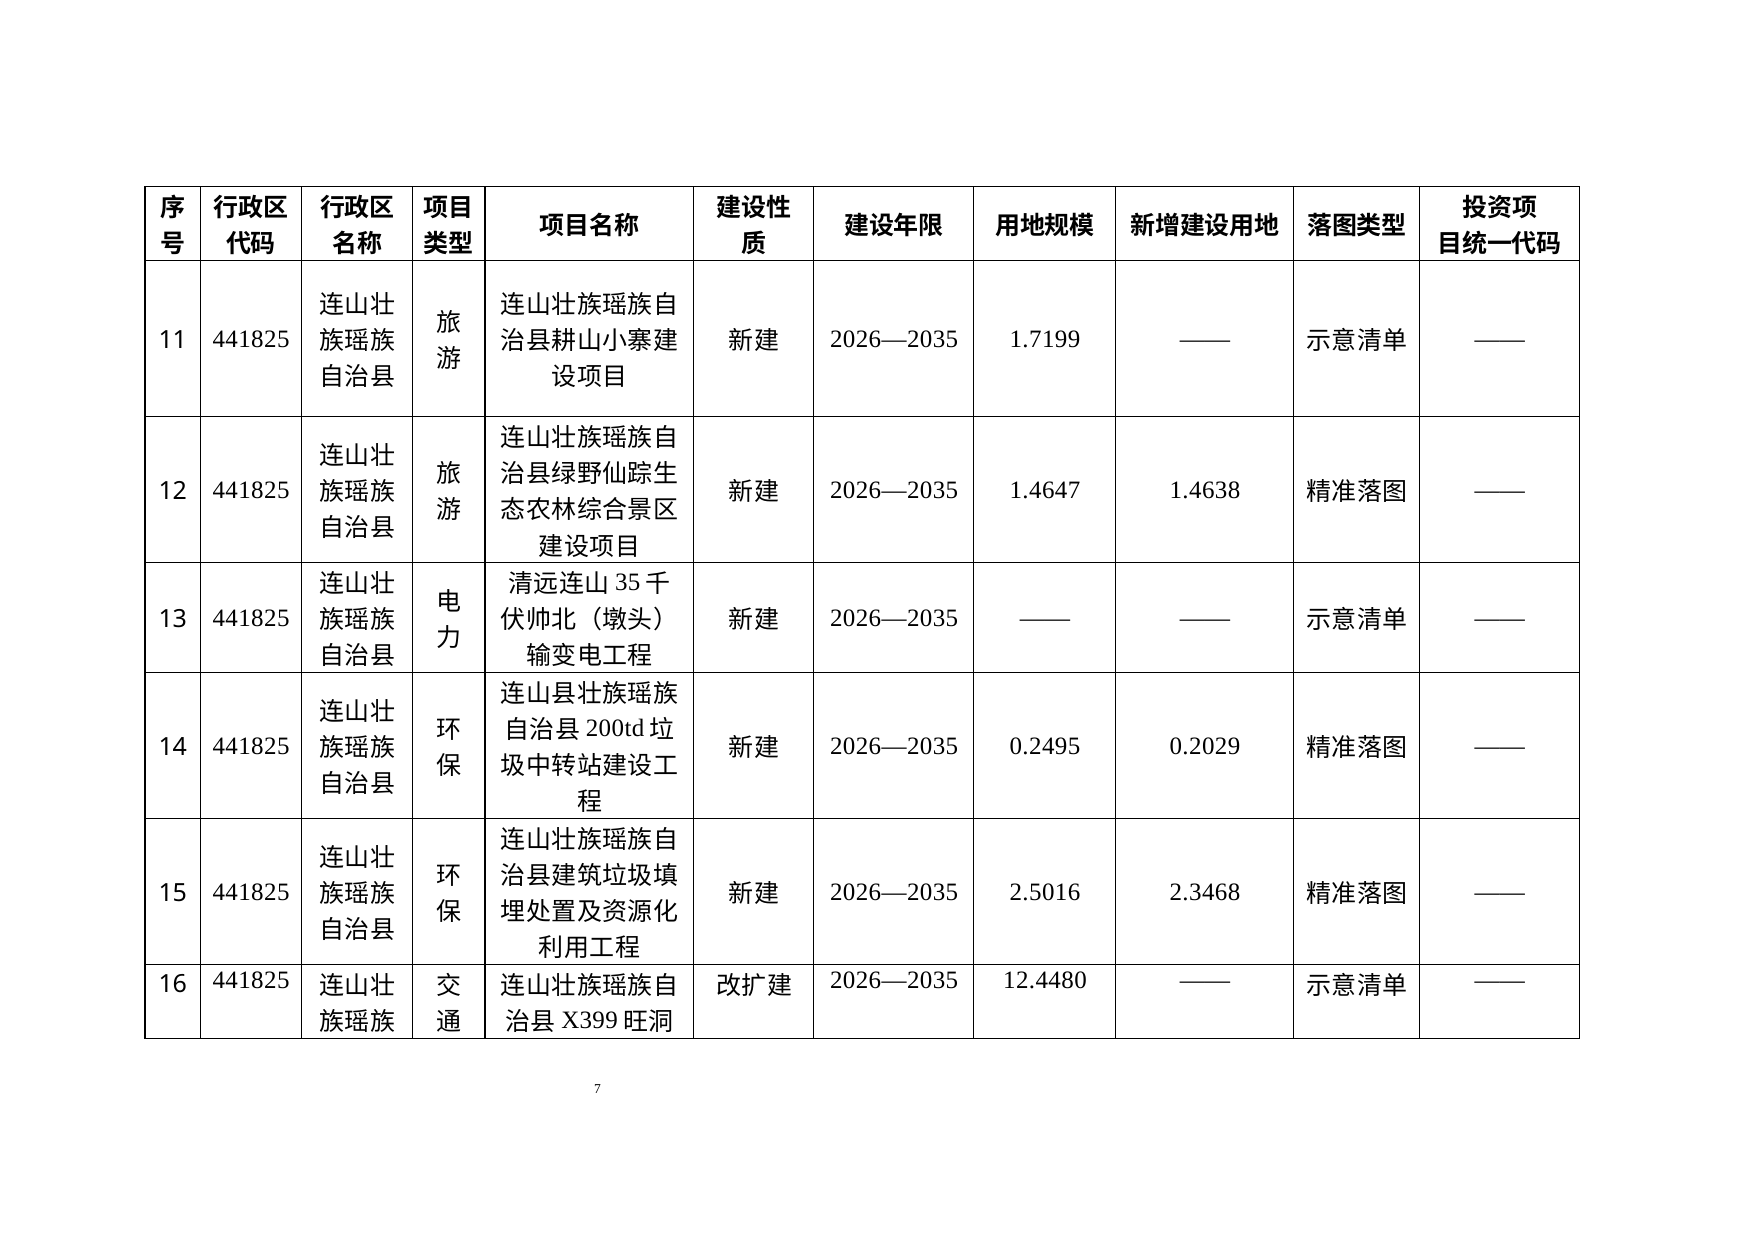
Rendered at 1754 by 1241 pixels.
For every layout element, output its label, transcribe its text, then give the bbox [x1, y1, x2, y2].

table_cell 0.2495 [974, 673, 1115, 818]
table_cell 连山壮族瑶族自治县绿野仙踪生态农林综合景区建设项目 [486, 417, 693, 562]
table_cell —— [1420, 563, 1579, 672]
table_cell 旅游 [413, 417, 484, 562]
table_cell 示意清单 [1294, 965, 1419, 1038]
table_cell —— [1420, 673, 1579, 818]
table_cell 441825 [201, 965, 301, 1038]
table_cell 2026—2035 [814, 965, 973, 1038]
table_cell 连山壮族瑶族自治县 [302, 563, 412, 672]
table_cell 441825 [201, 261, 301, 416]
table_header 行政区名称 [302, 187, 412, 259]
table_cell 示意清单 [1294, 563, 1419, 672]
table_cell —— [1420, 965, 1579, 1038]
table_cell —— [1420, 417, 1579, 562]
table_header 投资项 目统一代码 [1420, 187, 1579, 259]
table_cell 连山壮族瑶族自治县建筑垃圾填埋处置及资源化利用工程 [486, 819, 693, 964]
table_cell 连山壮族瑶族自治县X399旺洞至莲塘（坪山至下百丈段）公路 [486, 965, 693, 1038]
table_cell —— [1116, 261, 1293, 416]
table_cell 连山壮族瑶族自治县 [302, 965, 412, 1038]
table_cell 环保 [413, 673, 484, 818]
table_cell 2026—2035 [814, 417, 973, 562]
table_cell 1.4647 [974, 417, 1115, 562]
table_cell 连山壮族瑶族自治县 [302, 261, 412, 416]
table_cell —— [1420, 261, 1579, 416]
table_cell 连山壮族瑶族自治县 [302, 417, 412, 562]
table_header 项目类型 [413, 187, 484, 259]
table_cell 13 [146, 563, 200, 672]
table_cell 示意清单 [1294, 261, 1419, 416]
table_cell 交通 [413, 965, 484, 1038]
table_cell 新建 [694, 819, 813, 964]
table_cell 2.3468 [1116, 819, 1293, 964]
table_cell 441825 [201, 417, 301, 562]
table_cell 1.4638 [1116, 417, 1293, 562]
table_cell 15 [146, 819, 200, 964]
table_header 建设年限 [814, 187, 973, 259]
table_header 行政区代码 [201, 187, 301, 259]
table_cell —— [1116, 563, 1293, 672]
table_cell 精准落图 [1294, 819, 1419, 964]
table_header 落图类型 [1294, 187, 1419, 259]
table_cell 441825 [201, 563, 301, 672]
table_cell 12.4480 [974, 965, 1115, 1038]
table_cell 连山县壮族瑶族自治县200td垃圾中转站建设工程 [486, 673, 693, 818]
table_cell 441825 [201, 819, 301, 964]
table_cell 连山壮族瑶族自治县 [302, 673, 412, 818]
table_cell 1.7199 [974, 261, 1115, 416]
table_cell —— [974, 563, 1115, 672]
table_header 项目名称 [486, 187, 693, 259]
table_cell 11 [146, 261, 200, 416]
table_cell 清远连山35千伏帅北（墩头）输变电工程 [486, 563, 693, 672]
table_cell 新建 [694, 563, 813, 672]
table_cell 连山壮族瑶族自治县耕山小寨建设项目 [486, 261, 693, 416]
table_cell 441825 [201, 673, 301, 818]
table_cell 新建 [694, 261, 813, 416]
table_cell 精准落图 [1294, 417, 1419, 562]
table_cell 新建 [694, 673, 813, 818]
table_cell 2.5016 [974, 819, 1115, 964]
table_cell 精准落图 [1294, 673, 1419, 818]
table_cell 2026—2035 [814, 261, 973, 416]
table_cell 2026—2035 [814, 563, 973, 672]
table_header 建设性质 [694, 187, 813, 259]
table_header 用地规模 [974, 187, 1115, 259]
table_cell —— [1116, 965, 1293, 1038]
table_cell —— [1420, 819, 1579, 964]
table_cell 2026—2035 [814, 673, 973, 818]
table_header 新增建设用地 [1116, 187, 1293, 259]
table_cell 改扩建 [694, 965, 813, 1038]
table_cell 14 [146, 673, 200, 818]
table_cell 电力 [413, 563, 484, 672]
table_cell 12 [146, 417, 200, 562]
table_cell 2026—2035 [814, 819, 973, 964]
table_header 序号 [146, 187, 200, 259]
table_cell 新建 [694, 417, 813, 562]
table_cell 16 [146, 965, 200, 1038]
table_cell 环保 [413, 819, 484, 964]
table_cell 0.2029 [1116, 673, 1293, 818]
table_cell 旅游 [413, 261, 484, 416]
table_cell 连山壮族瑶族自治县 [302, 819, 412, 964]
